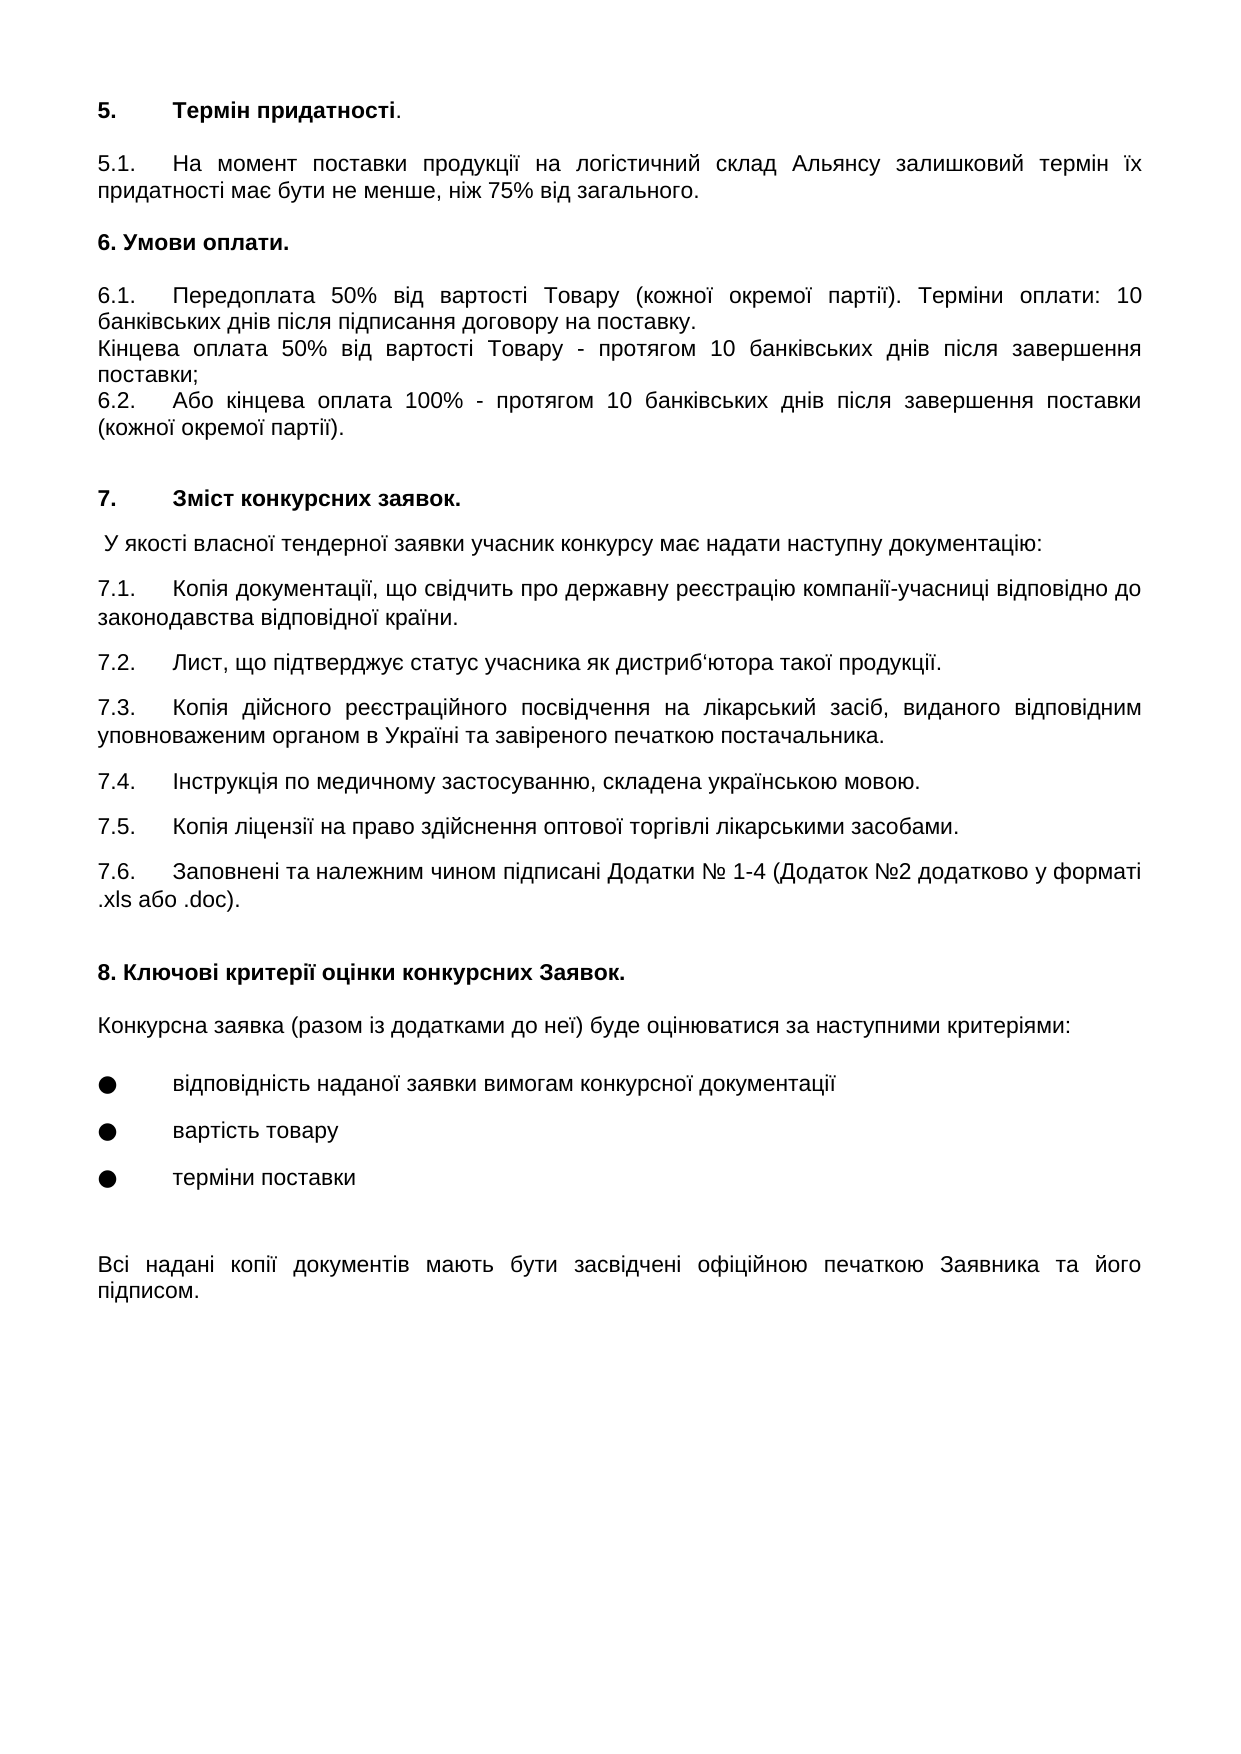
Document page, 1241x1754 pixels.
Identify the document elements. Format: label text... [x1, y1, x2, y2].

text 6.1. Передоплата 50% від вартості Товару (кожної окремої партії). Терміни оплати: 10 банківських днів після підписання договору на поставку. [97, 282, 1143, 335]
list вартість товару [97, 1104, 1143, 1151]
text У якості власної тендерної заявки учасник конкурсу має надати наступну документацію: [97, 530, 1143, 557]
text 7.1. Копія документації, що свідчить про державну реєстрацію компанії-учасниці відповідно до законодавства відповідної країни. [97, 575, 1143, 630]
text 6. Умови оплати. [97, 229, 1143, 256]
text 6.2. Або кінцева оплата 100% - протягом 10 банківських днів після завершення поставки (кожної окремої партії). [97, 387, 1143, 440]
text Конкурсна заявка (разом із додатками до неї) буде оцінюватися за наступними критеріями: [97, 1012, 1143, 1038]
text 7. Зміст конкурсних заявок. [97, 485, 1143, 512]
text Всі надані копії документів мають бути засвідчені офіційною печаткою Заявника та його підписом. [97, 1251, 1143, 1303]
text 7.5. Копія ліцензії на право здійснення оптової торгівлі лікарськими засобами. [97, 813, 1143, 839]
list терміни поставки [97, 1151, 1143, 1198]
text 5.1. На момент поставки продукції на логістичний склад Альянсу залишковий термін їх придатності має бути не менше, ніж 75% від загального. [97, 150, 1143, 203]
text 7.6. Заповнені та належним чином підписані Додатки № 1-4 (Додаток №2 додатково у форматі .xls або .doc). [97, 858, 1143, 913]
text 5. Термін придатності. [97, 97, 1143, 124]
text 8. Ключові критерії оцінки конкурсних Заявок. [97, 959, 1143, 986]
text Кінцева оплата 50% від вартості Товару - протягом 10 банківських днів після завершення поставки; [97, 335, 1143, 387]
text 7.4. Інструкція по медичному застосуванню, складена українською мовою. [97, 768, 1143, 794]
list відповідність наданої заявки вимогам конкурсної документації [97, 1057, 1143, 1104]
text 7.2. Лист, що підтверджує статус учасника як дистриб‘ютора такої продукції. [97, 649, 1143, 675]
text 7.3. Копія дійсного реєстраційного посвідчення на лікарський засіб, виданого відповідним уповноваженим органом в Україні та завіреного печаткою постачальника. [97, 694, 1143, 749]
